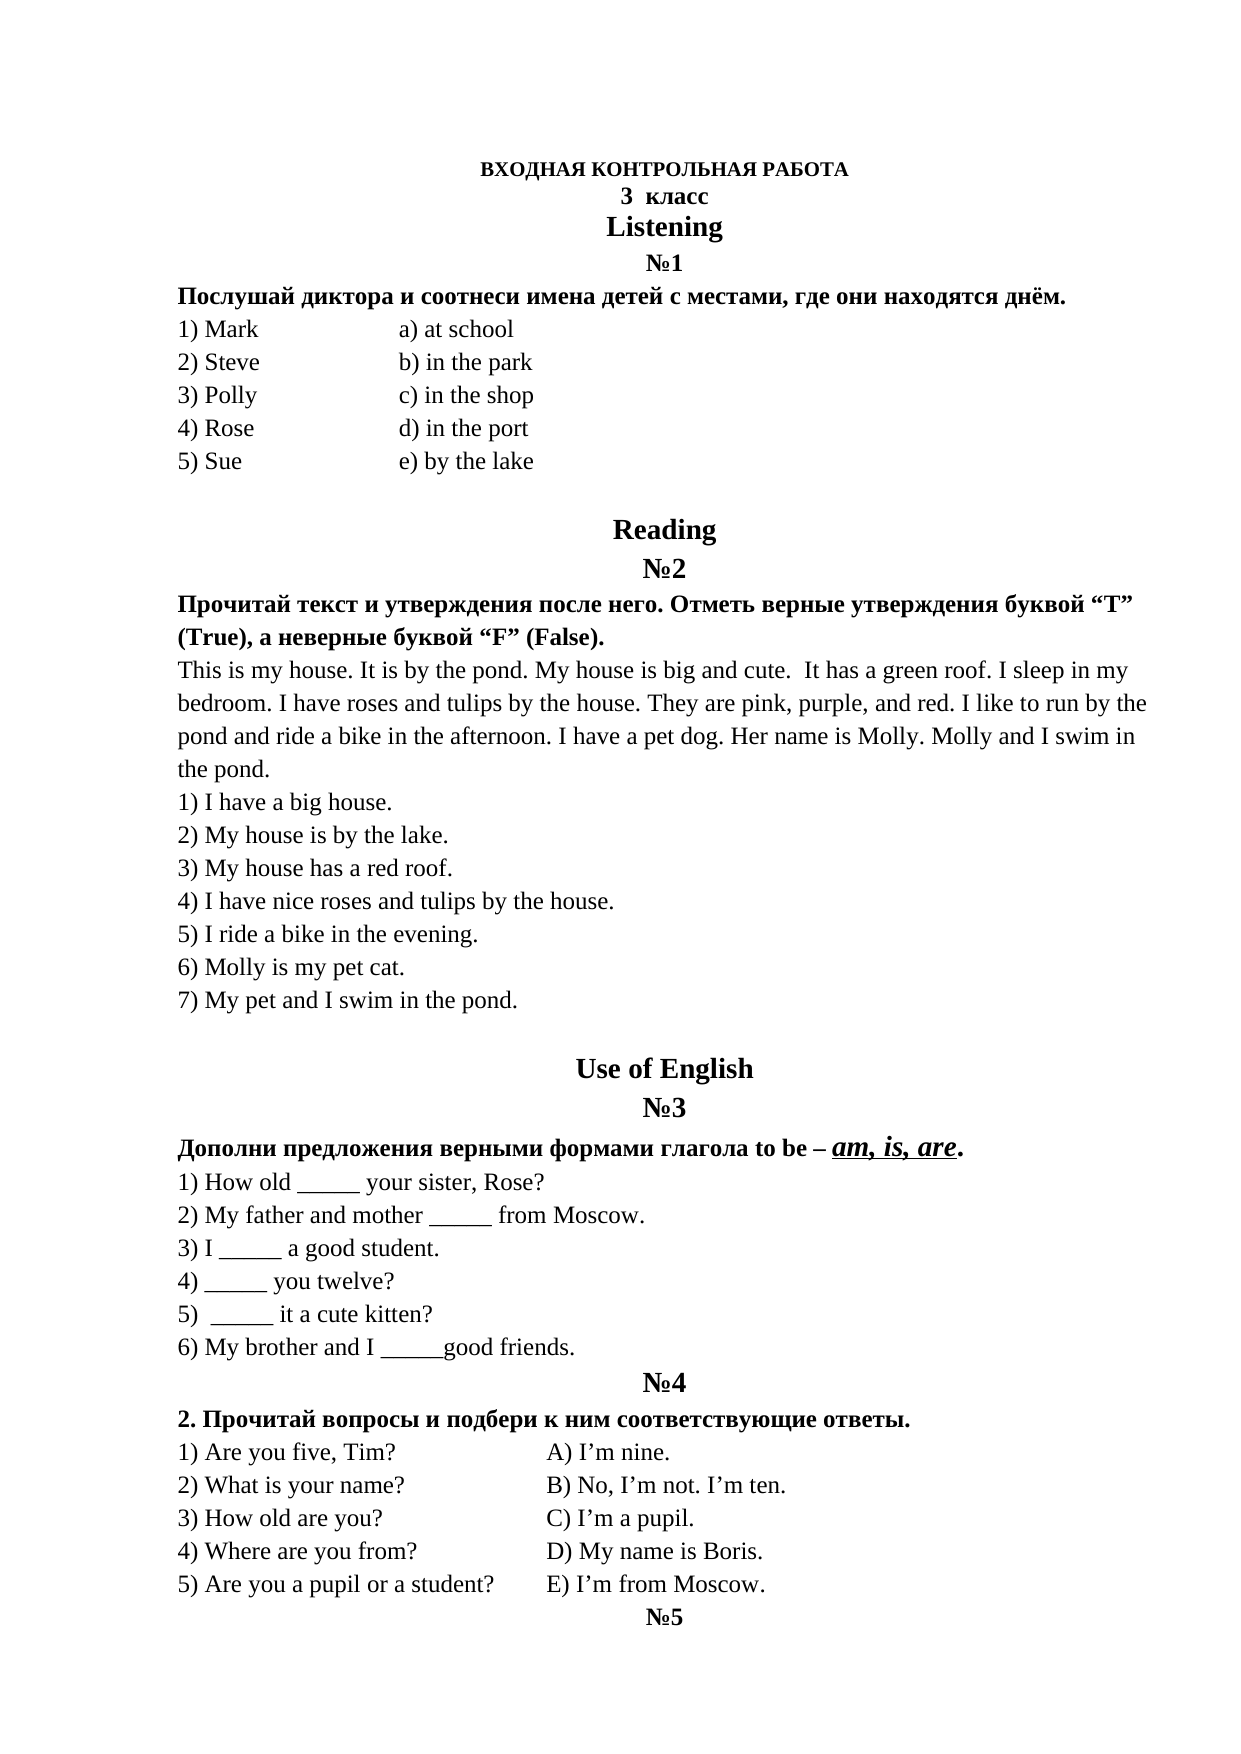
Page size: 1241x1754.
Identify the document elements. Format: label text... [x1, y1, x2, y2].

text 2. Прочитай вопросы и подбери к ним соответствующие ответы. [177, 1404, 1152, 1433]
text ВХОДНАЯ КОНТРОЛЬНАЯ РАБОТА [177, 157, 1152, 181]
text 3) I _____ a good student. [177, 1233, 1152, 1262]
text №4 [177, 1365, 1152, 1399]
text Use of English [177, 1052, 1152, 1085]
text 3) Polly c) in the shop [177, 380, 1152, 409]
text 4) Rose d) in the port [177, 413, 1152, 442]
text 7) My pet and I swim in the pond. [177, 986, 1152, 1014]
text 2) Steve b) in the park [177, 347, 1152, 376]
text 4) I have nice roses and tulips by the house. [177, 886, 1152, 915]
text Послушай диктора и соотнеси имена детей с местами, где они находятся днём. [177, 281, 1152, 310]
text Дополни предложения верными формами глагола to be – am, is, are. [177, 1129, 1152, 1162]
text 2) My house is by the lake. [177, 820, 1152, 849]
text 4) _____ you twelve? [177, 1266, 1152, 1295]
text 1) How old _____ your sister, Rose? [177, 1167, 1152, 1196]
text 3 класс [177, 181, 1152, 209]
text №2 [177, 551, 1152, 584]
text This is my house. It is by the pond. My house is big and cute. It has a green roof. I sleep in my bedroom. I have roses and tulips by the house. They are pink, purple, and red. I like to run by the pond and ride a bike in the afternoon. I have a pet dog. Her name is Molly. Molly and I swim in the pond. [177, 655, 1152, 783]
text Прочитай текст и утверждения после него. Отметь верные утверждения буквой “T” [177, 589, 1152, 618]
text 1) I have a big house. [177, 787, 1152, 816]
text Listening [177, 209, 1152, 243]
text 4) Where are you from? D) My name is Boris. [177, 1536, 1152, 1565]
text 2) What is your name? B) No, I’m not. I’m ten. [177, 1470, 1152, 1499]
text 5) Are you a pupil or a student? E) I’m from Moscow. [177, 1569, 1152, 1598]
text 6) Molly is my pet cat. [177, 952, 1152, 981]
text 3) How old are you? C) I’m a pupil. [177, 1503, 1152, 1532]
text 1) Mark a) at school [177, 314, 1152, 343]
text №3 [177, 1090, 1152, 1124]
text 3) My house has a red roof. [177, 853, 1152, 882]
text 5) Sue e) by the lake [177, 446, 1152, 475]
text 2) My father and mother _____ from Moscow. [177, 1200, 1152, 1229]
text (True), а неверные буквой “F” (False). [177, 622, 1152, 651]
text №1 [177, 248, 1152, 277]
text Reading [177, 512, 1152, 546]
text 6) My brother and I _____good friends. [177, 1332, 1152, 1361]
text 5) _____ it a cute kitten? [177, 1299, 1152, 1328]
text №5 [177, 1602, 1152, 1631]
text 1) Are you five, Tim? A) I’m nine. [177, 1437, 1152, 1466]
text 5) I ride a bike in the evening. [177, 919, 1152, 948]
